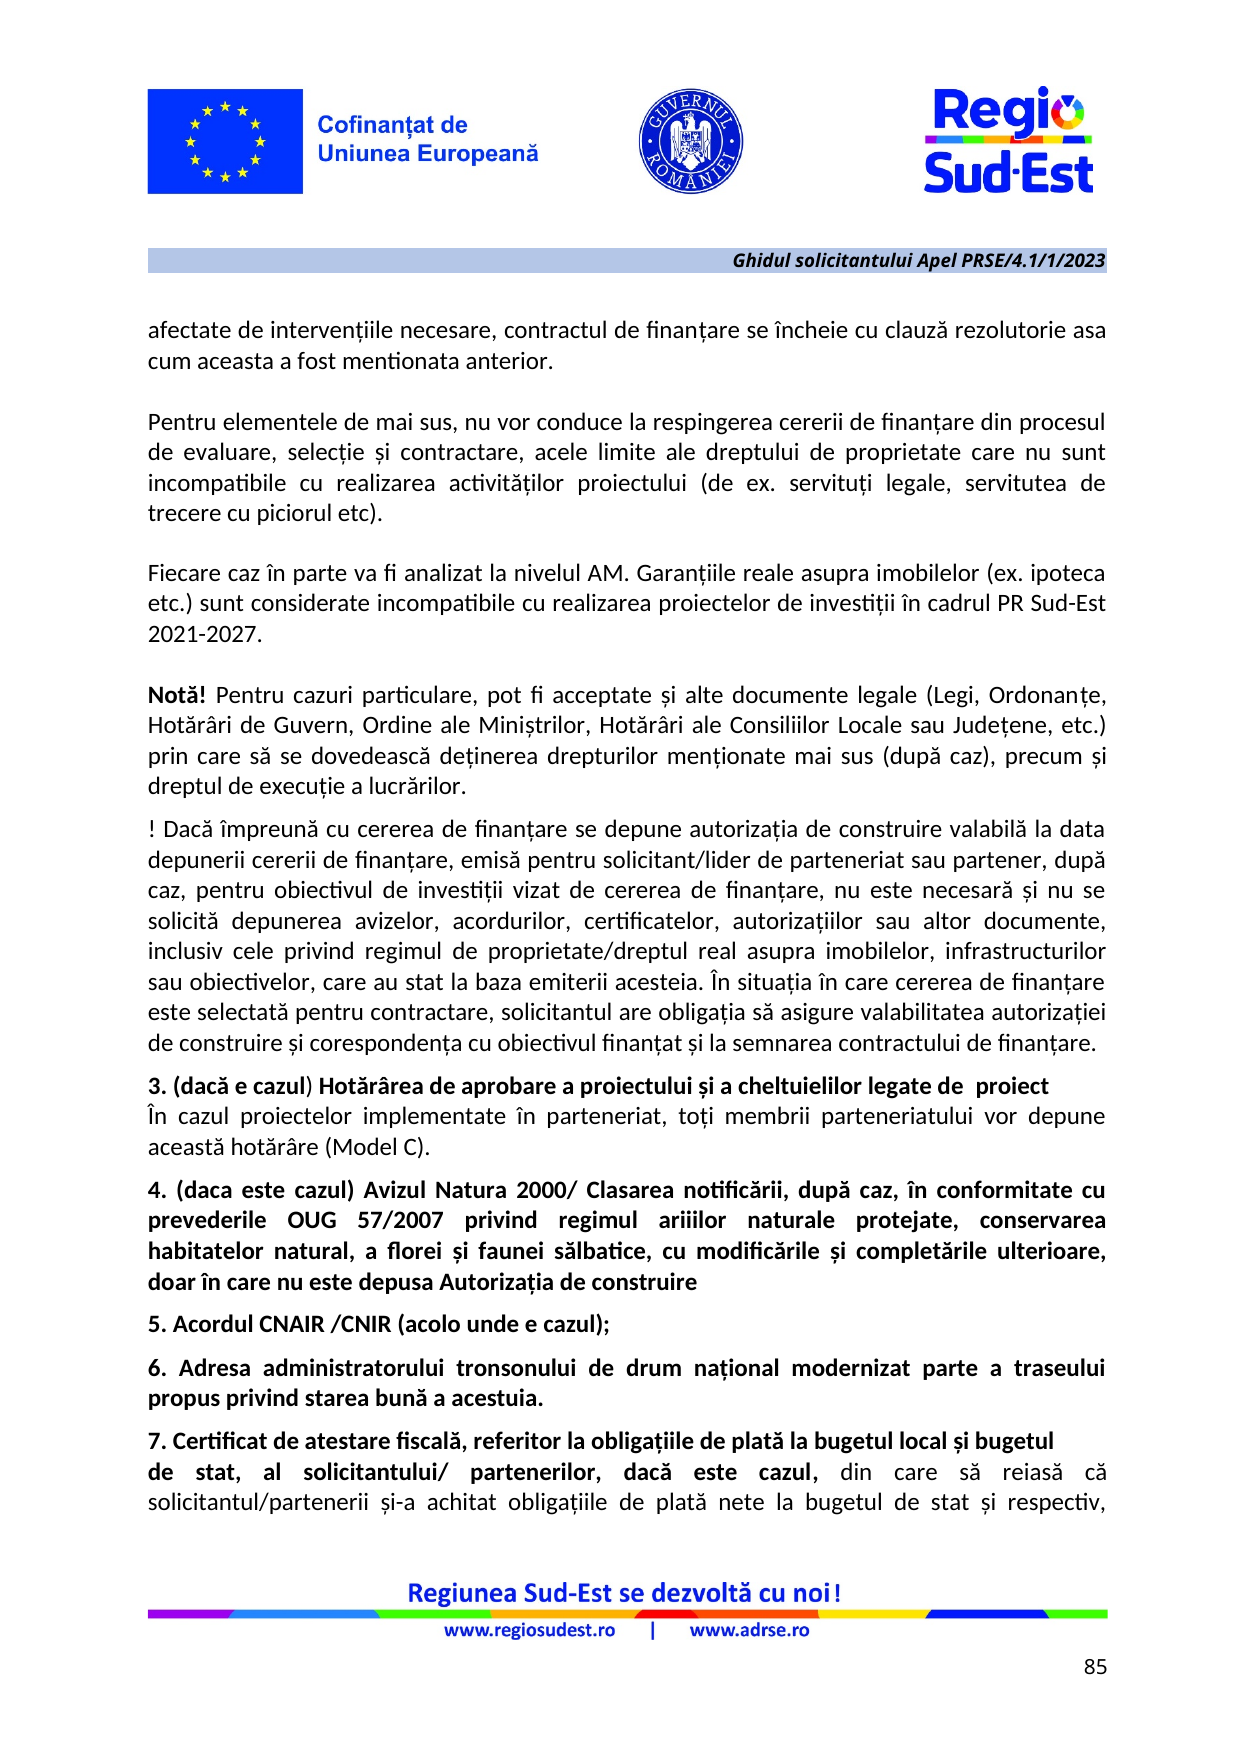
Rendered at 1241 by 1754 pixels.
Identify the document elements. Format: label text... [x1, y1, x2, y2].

text Pentru elementele de mai sus, nu vor conduce la respingerea cererii de finanțare din procesul de evaluare, selecție și contractare, acele limite ale dreptului de proprietate care nu sunt incompatibile cu realizarea activităților proiectului (de ex. servituți legale, servitutea de trecere cu piciorul etc). [148, 406, 1107, 528]
text 5. Acordul CNAIR /CNIR (acolo unde e cazul); [148, 1309, 1107, 1339]
text 7. Certificat de atestare fiscală, referitor la obligațiile de plată la bugetul local și bugetul [148, 1425, 1107, 1456]
text În cazul proiectelor implementate în parteneriat, toți membrii parteneriatului vor depune această hotărâre (Model C). [148, 1101, 1107, 1162]
text 6. Adresa administratorului tronsonului de drum național modernizat parte a traseului propus privind starea bună a acestuia. [148, 1352, 1107, 1413]
picture [147, 86, 1093, 195]
text Notă! Pentru cazuri particulare, pot fi acceptate și alte documente legale (Legi, Ordonanţe, Hotărâri de Guvern, Ordine ale Miniştrilor, Hotărâri ale Consiliilor Locale sau Judeţene, etc.) prin care să se dovedească deţinerea drepturilor menţionate mai sus (după caz), precum și dreptul de execuţie a lucrărilor. [148, 679, 1107, 801]
text ! Dacă împreună cu cererea de finanțare se depune autorizația de construire valabilă la data depunerii cererii de finanțare, emisă pentru solicitant/lider de parteneriat sau partener, după caz, pentru obiectivul de investiții vizat de cererea de finanțare, nu este necesară și nu se solicită depunerea avizelor, acordurilor, certificatelor, autorizațiilor sau altor documente, inclusiv cele privind regimul de proprietate/dreptul real asupra imobilelor, infrastructurilor sau obiectivelor, care au stat la baza emiterii acesteia. În situația în care cererea de finanțare este selectată pentru contractare, solicitantul are obligația să asigure valabilitatea autorizației de construire și corespondența cu obiectivul finanțat și la semnarea contractului de finanțare. [148, 813, 1107, 1057]
text Fiecare caz în parte va fi analizat la nivelul AM. Garanțiile reale asupra imobilelor (ex. ipoteca etc.) sunt considerate incompatibile cu realizarea proiectelor de investiții în cadrul PR Sud-Est 2021-2027. [148, 557, 1107, 648]
text 4. (daca este cazul) Avizul Natura 2000/ Clasarea notificării, după caz, în conformitate cu prevederile OUG 57/2007 privind regimul ariiilor naturale protejate, conservarea habitatelor natural, a florei şi faunei sălbatice, cu modificările şi completările ulterioare, doar în care nu este depusa Autorizația de construire [148, 1174, 1107, 1296]
picture [147, 1582, 1108, 1640]
text 3. (dacă e cazul) Hotărârea de aprobare a proiectului și a cheltuielilor legate de proiect [148, 1070, 1107, 1101]
